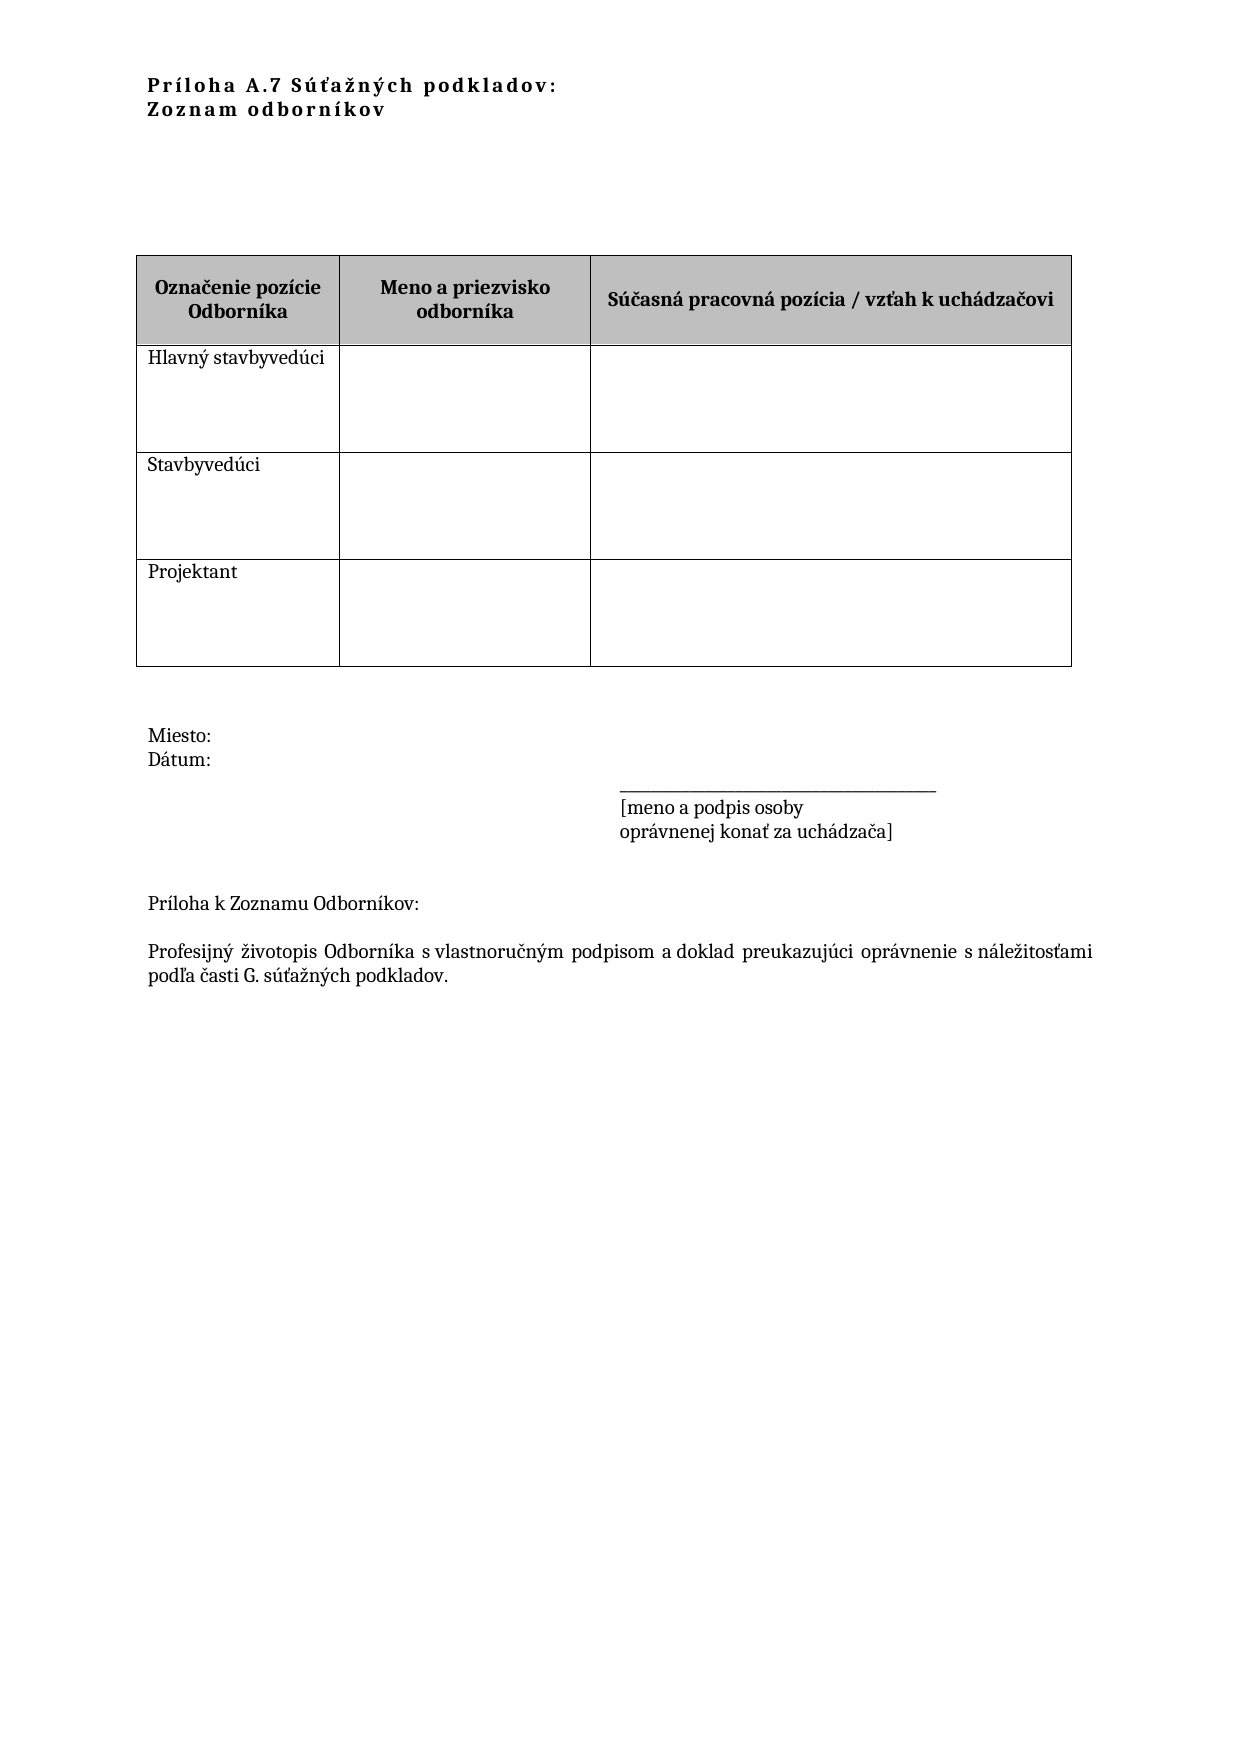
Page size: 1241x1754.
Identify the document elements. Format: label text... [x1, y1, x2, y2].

table_cell [591, 346, 1071, 452]
text Príloha k Zoznamu Odborníkov: [148, 892, 1093, 916]
table_cell [591, 560, 1071, 666]
text Profesijný životopis Odborníka s vlastnoručným podpisom a doklad preukazujúci oprávnenie s náležitosťami podľa časti G. súťažných podkladov. [148, 939, 1093, 987]
table_header Meno a priezvisko odborníka [340, 256, 590, 344]
table_header Označenie pozície Odborníka [137, 256, 339, 344]
table_cell Hlavný stavbyvedúci [137, 346, 339, 452]
table_header _________________________________________ [meno a podpis osoby oprávnenej konať za uchádzača] [608, 724, 1080, 868]
table_cell [340, 346, 590, 452]
table_cell Projektant [137, 560, 339, 666]
table_cell Stavbyvedúci [137, 453, 339, 559]
table_cell [591, 453, 1071, 559]
table_cell [340, 560, 590, 666]
table_cell [340, 453, 590, 559]
table_header Miesto: Dátum: [136, 724, 608, 868]
table_header Súčasná pracovná pozícia / vzťah k uchádzačovi [591, 256, 1071, 344]
